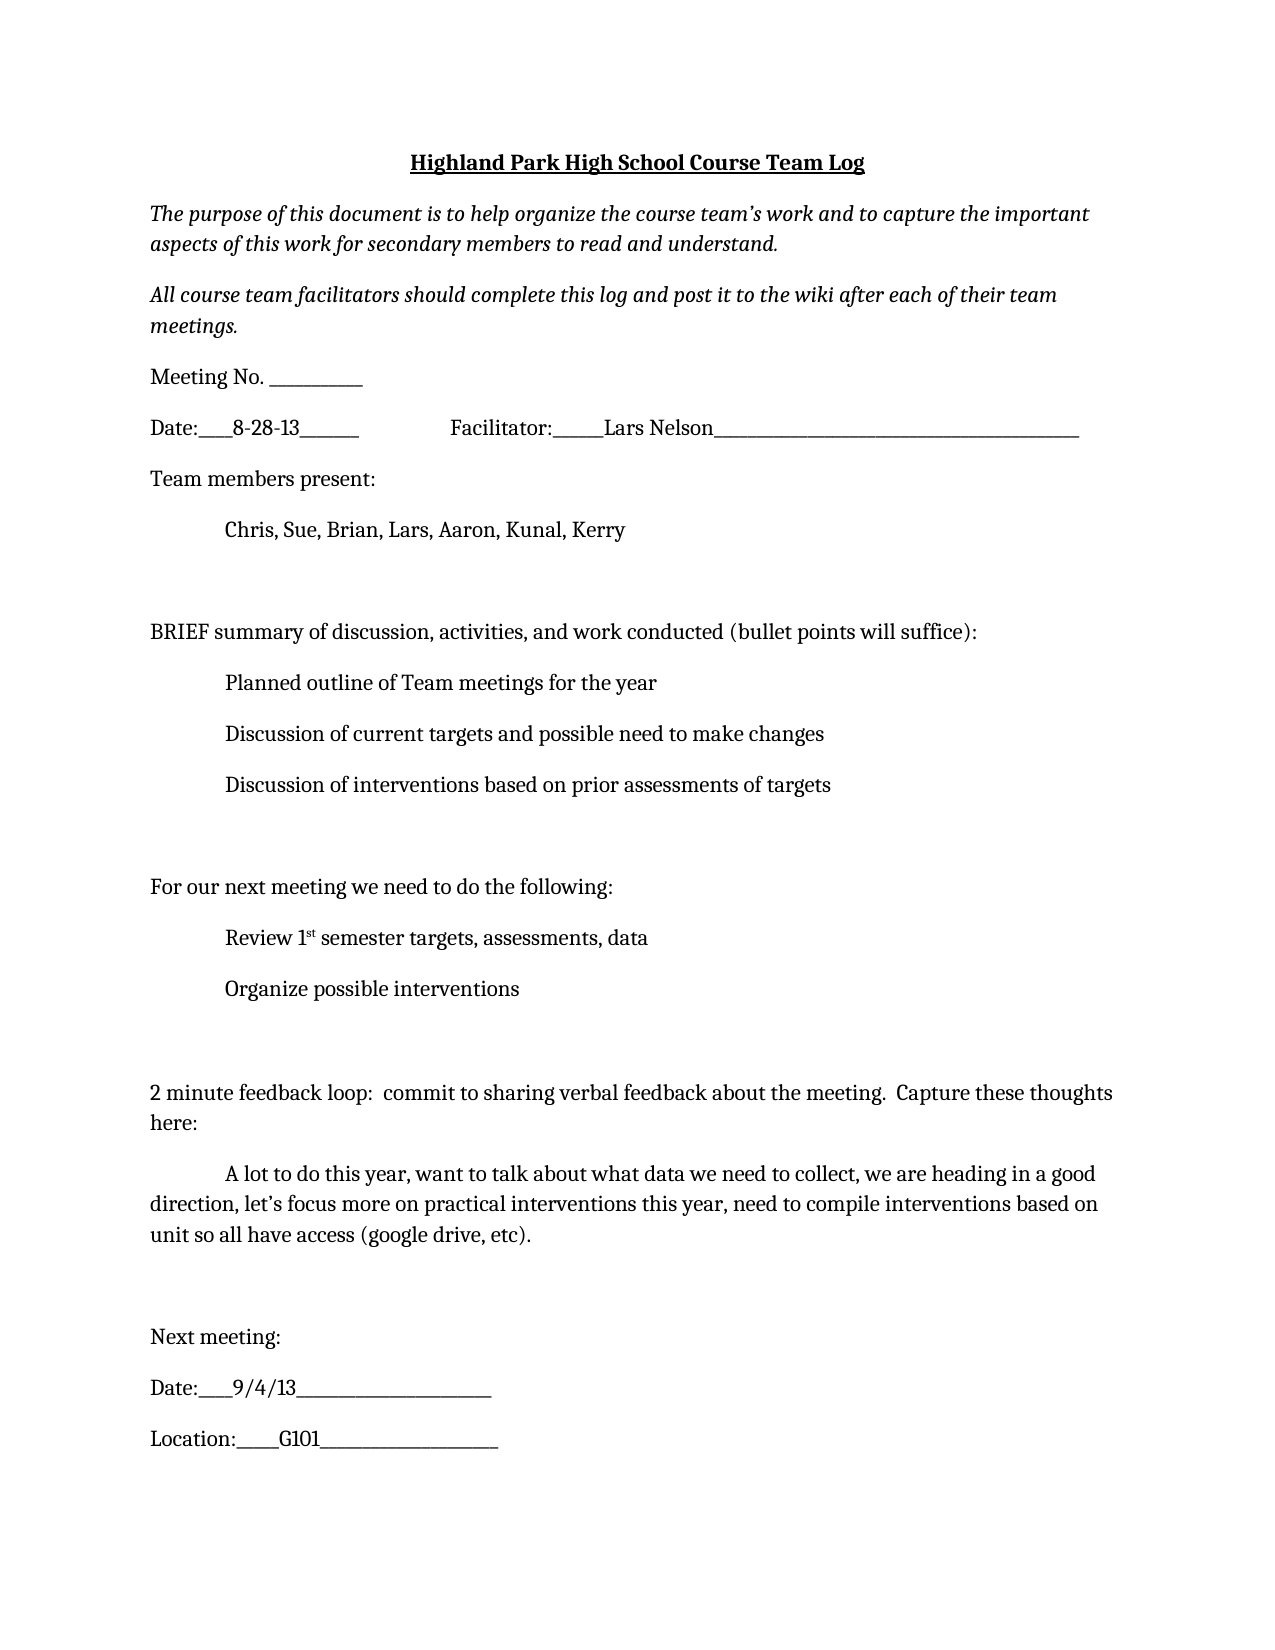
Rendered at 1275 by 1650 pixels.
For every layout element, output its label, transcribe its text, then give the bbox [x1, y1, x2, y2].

text Discussion of current targets and possible need to make changes [150, 721, 1125, 747]
text A lot to do this year, want to talk about what data we need to collect, we are heading in a good direction, let’s focus more on practical interventions this year, need to compile interventions based on unit so all have access (google drive, etc). [150, 1161, 1125, 1248]
text Meeting No. ___________ [150, 363, 1125, 390]
text Discussion of interventions based on prior assessments of targets [150, 772, 1125, 798]
text For our next meeting we need to do the following: [150, 874, 1125, 900]
text The purpose of this document is to help organize the course team’s work and to capture the important aspects of this work for secondary members to read and understand. [150, 201, 1125, 258]
text 2 minute feedback loop: commit to sharing verbal feedback about the meeting. Capture these thoughts here: [150, 1080, 1125, 1136]
text Next meeting: [150, 1323, 1125, 1350]
text Team members present: [150, 466, 1125, 492]
text Date:____9/4/13_______________________ [150, 1374, 1125, 1401]
text BRIEF summary of discussion, activities, and work conducted (bullet points will suffice): [150, 619, 1125, 645]
text Highland Park High School Course Team Log [150, 150, 1125, 176]
text Location:_____G101_____________________ [150, 1426, 1125, 1452]
text Review 1st semester targets, assessments, data [150, 925, 1125, 951]
text All course team facilitators should complete this log and post it to the wiki after each of their team meetings. [150, 282, 1125, 339]
text Planned outline of Team meetings for the year [150, 670, 1125, 696]
text Organize possible interventions [150, 976, 1125, 1002]
text Chris, Sue, Brian, Lars, Aaron, Kunal, Kerry [150, 517, 1125, 543]
text Date:____8-28-13_______ Facilitator:______Lars Nelson___________________________________________ [150, 414, 1125, 441]
